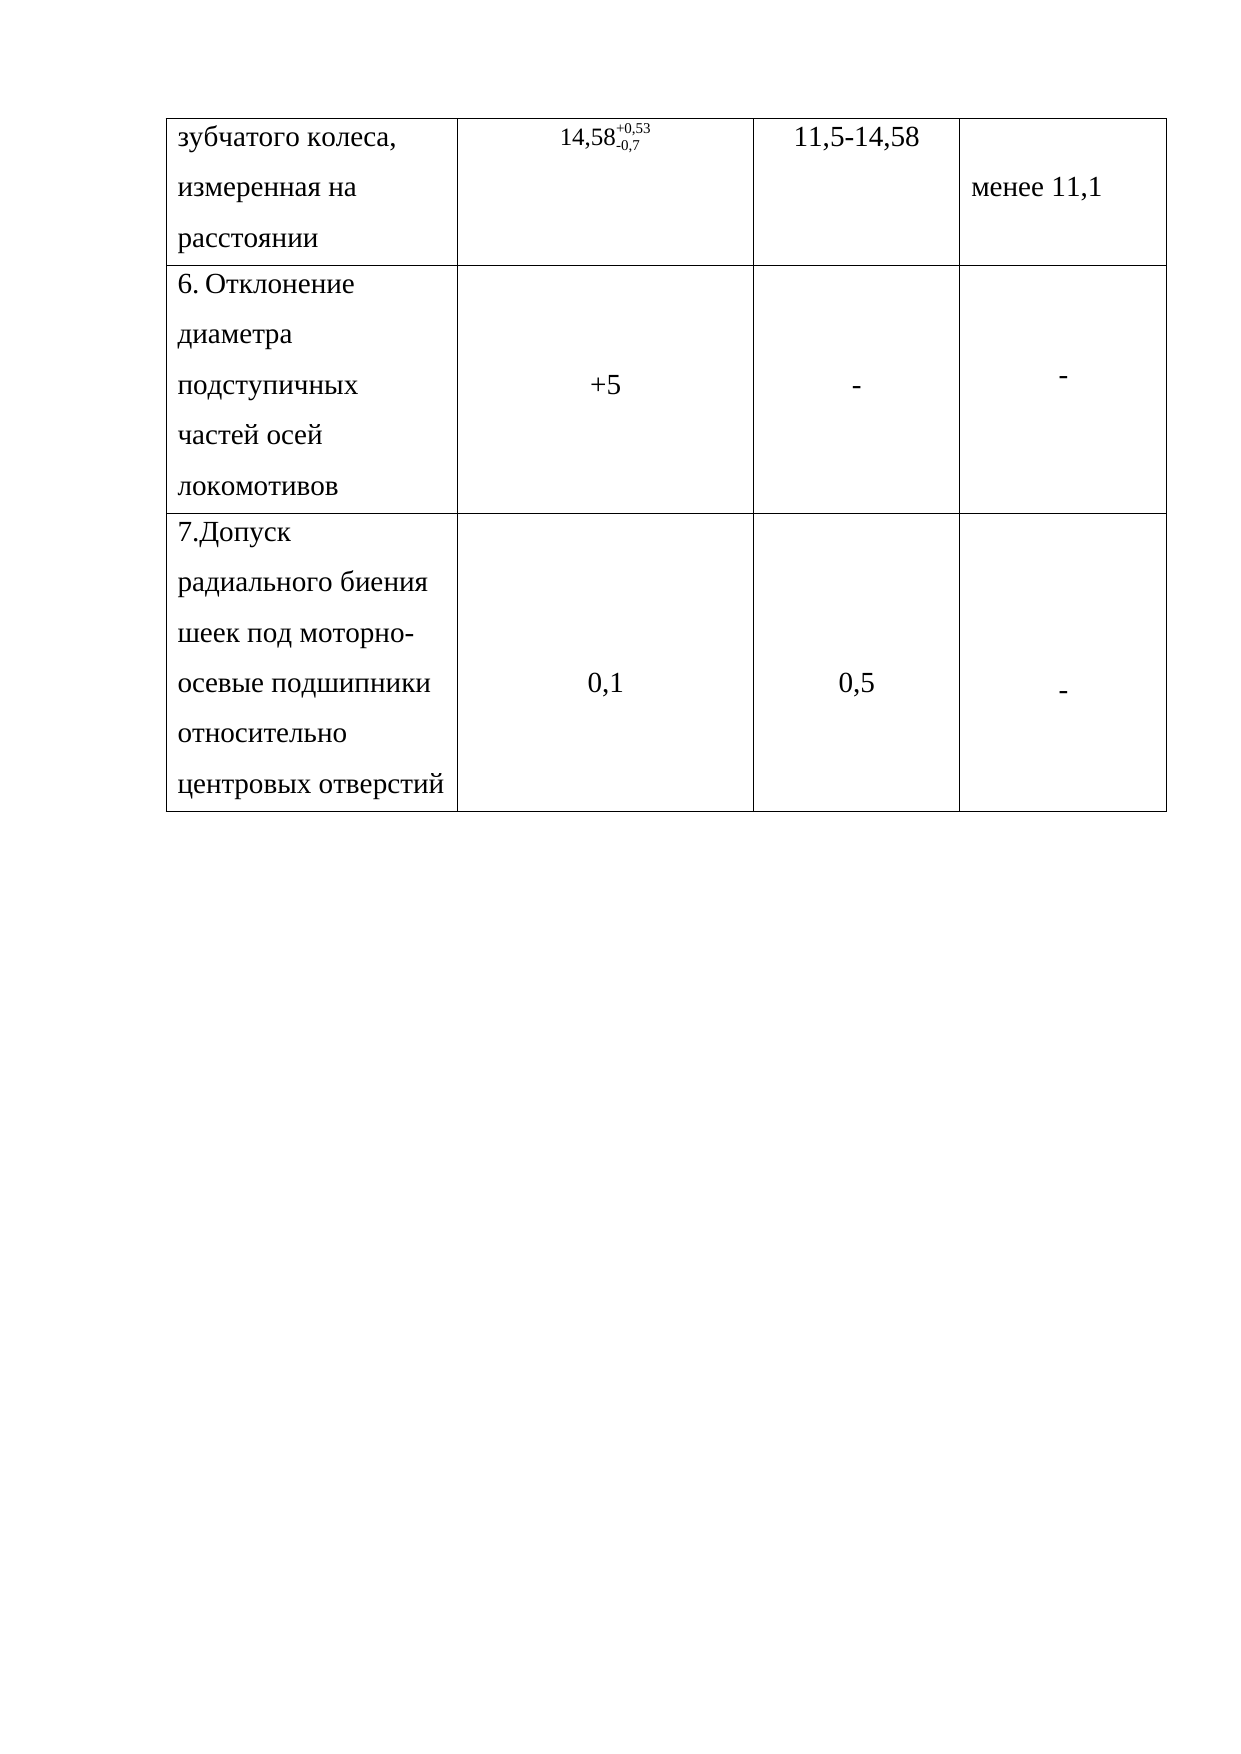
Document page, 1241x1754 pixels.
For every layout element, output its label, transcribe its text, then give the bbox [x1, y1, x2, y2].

table_cell +5 [458, 266, 753, 513]
table_cell - [754, 266, 959, 513]
table_cell 11,5-14,58 [754, 119, 959, 265]
table_cell менее 11,1 [960, 119, 1166, 265]
table_cell [458, 119, 753, 265]
table_cell 0,5 [754, 514, 959, 811]
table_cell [167, 119, 457, 265]
table_cell - [960, 514, 1166, 811]
table_cell 7.Допуск радиального биения шеек под моторно-осевые подшипники относительно центровых отверстий [167, 514, 457, 811]
table_cell 6. Отклонение диаметра подступичных частей осей локомотивов [167, 266, 457, 513]
table_cell - [960, 266, 1166, 513]
table_cell 0,1 [458, 514, 753, 811]
